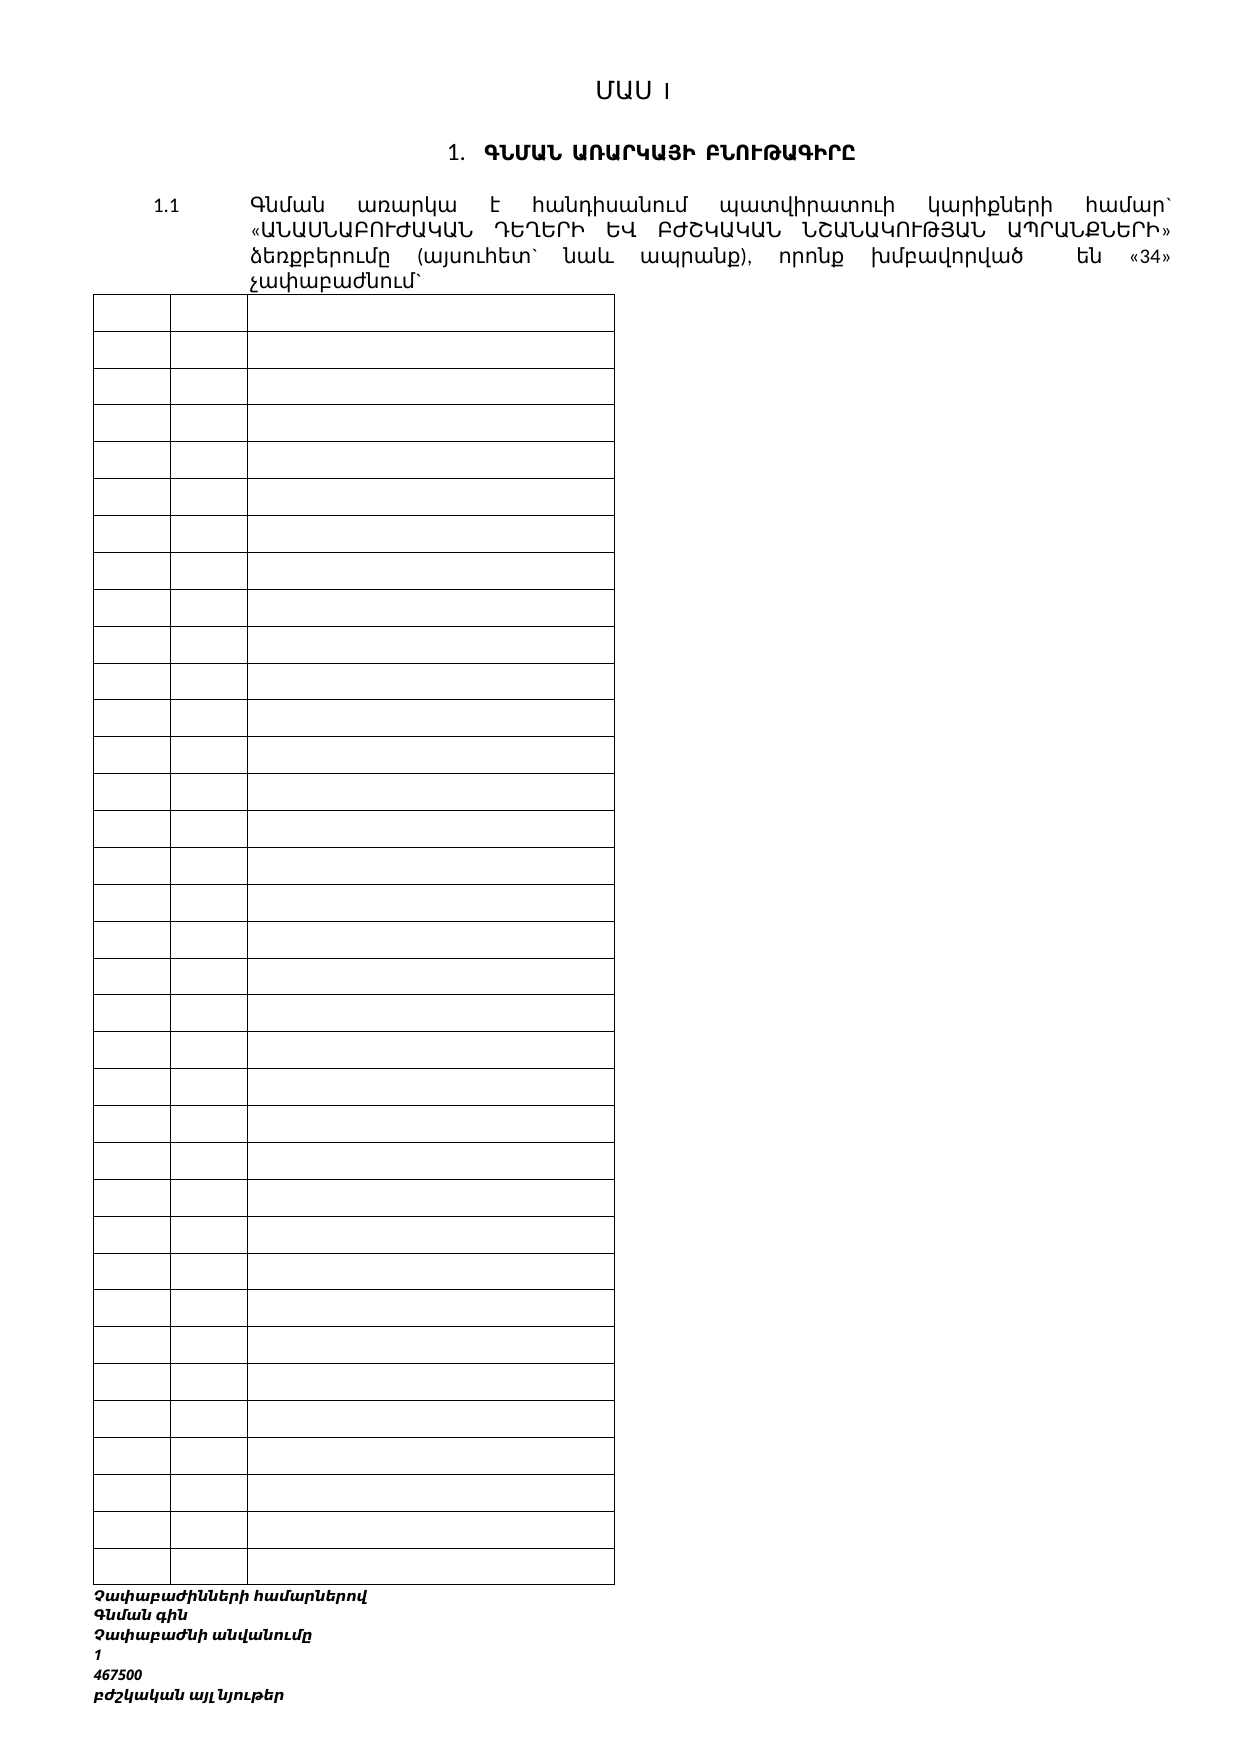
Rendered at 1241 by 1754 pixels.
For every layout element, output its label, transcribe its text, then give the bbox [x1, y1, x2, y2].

text ՄԱՍ I [94, 75, 1171, 106]
list ԳՆՄԱՆ ԱՌԱՐԿԱՅԻ ԲՆՈՒԹԱԳԻՐԸ [131, 136, 1171, 167]
subtitle Գնման առարկա է հանդիսանում պատվիրատուի կարիքների համար` «ԱՆԱՍՆԱԲՈՒԺԱԿԱՆ ԴԵՂԵՐԻ ԵՎ ԲԺՇԿԱԿԱՆ ՆՇԱՆԱԿՈՒԹՅԱՆ ԱՊՐԱՆՔՆԵՐԻ» ձեռքբերումը (այսուհետ` նաև ապրանք), որոնք խմբավորված են «34» չափաբաժնում` [153, 192, 1171, 294]
